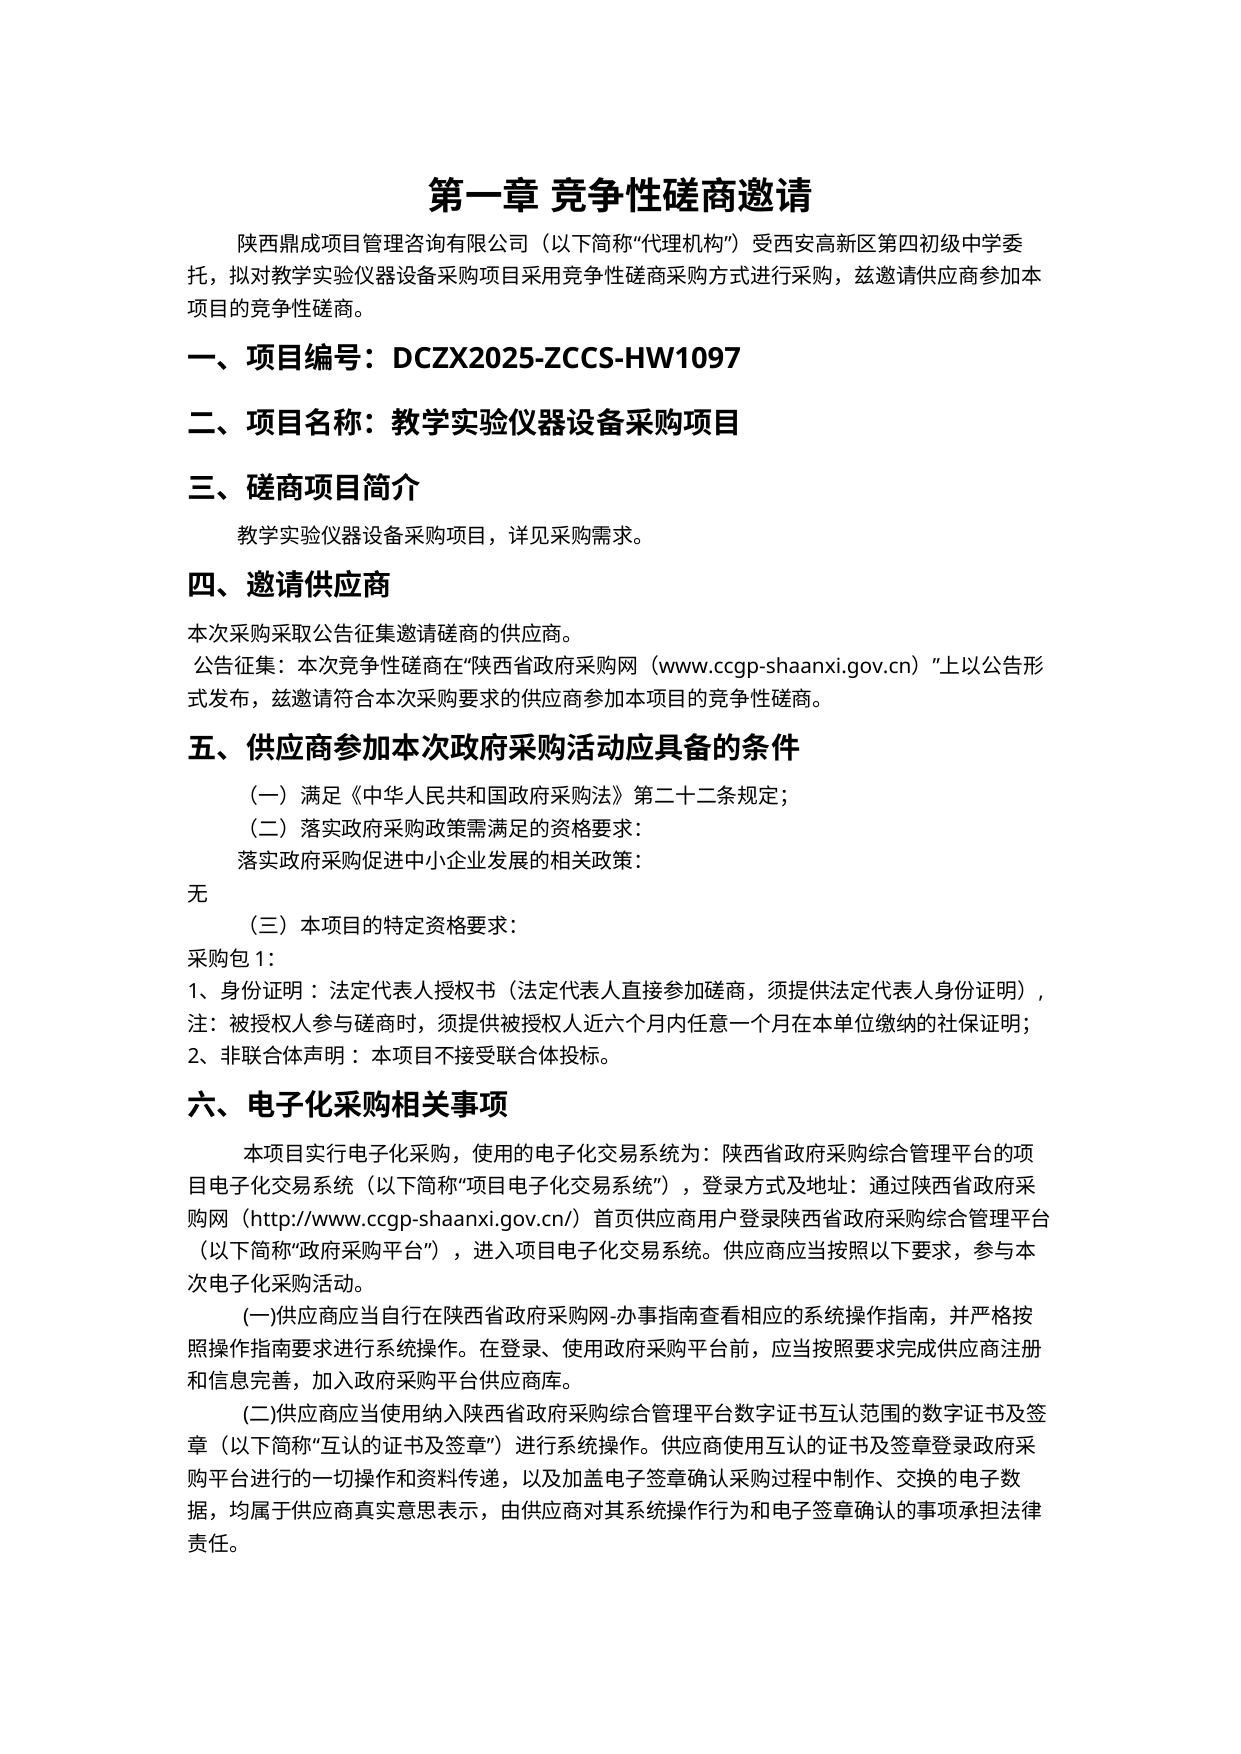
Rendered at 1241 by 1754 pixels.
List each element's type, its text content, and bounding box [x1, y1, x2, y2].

text 本次采购采取公告征集邀请磋商的供应商。 [187, 617, 1053, 649]
text 五、供应商参加本次政府采购活动应具备的条件 [187, 714, 1053, 779]
text 落实政府采购促进中小企业发展的相关政策： [187, 844, 1053, 877]
text 无 [187, 877, 1053, 909]
text （一）满足《中华人民共和国政府采购法》第二十二条规定； [187, 779, 1053, 812]
text （二）落实政府采购政策需满足的资格要求： [187, 812, 1053, 844]
text (二)供应商应当使用纳入陕西省政府采购综合管理平台数字证书互认范围的数字证书及签章（以下简称“互认的证书及签章”）进行系统操作。供应商使用互认的证书及签章登录政府采购平台进行的一切操作和资料传递，以及加盖电子签章确认采购过程中制作、交换的电子数据，均属于供应商真实意思表示，由供应商对其系统操作行为和电子签章确认的事项承担法律责任。 [187, 1397, 1053, 1559]
text 六、电子化采购相关事项 [187, 1072, 1053, 1137]
text （三）本项目的特定资格要求： [187, 909, 1053, 942]
text 一、项目编号：DCZX2025-ZCCS-HW1097 [187, 324, 1053, 389]
text 1、身份证明 ：法定代表人授权书（法定代表人直接参加磋商，须提供法定代表人身份证明）,注：被授权人参与磋商时，须提供被授权人近六个月内任意一个月在本单位缴纳的社保证明； [187, 974, 1053, 1039]
text 2、非联合体声明 ：本项目不接受联合体投标。 [187, 1039, 1053, 1072]
text 三、磋商项目简介 [187, 454, 1053, 519]
text 采购包1： [187, 942, 1053, 974]
text 陕西鼎成项目管理咨询有限公司（以下简称“代理机构”）受西安高新区第四初级中学委托，拟对教学实验仪器设备采购项目采用竞争性磋商采购方式进行采购，兹邀请供应商参加本项目的竞争性磋商。 [187, 227, 1053, 324]
text 四、邀请供应商 [187, 552, 1053, 617]
text 第一章 竞争性磋商邀请 [187, 162, 1053, 227]
text (一)供应商应当自行在陕西省政府采购网-办事指南查看相应的系统操作指南，并严格按照操作指南要求进行系统操作。在登录、使用政府采购平台前，应当按照要求完成供应商注册和信息完善，加入政府采购平台供应商库。 [187, 1299, 1053, 1397]
text 公告征集：本次竞争性磋商在“陕西省政府采购网（www.ccgp-shaanxi.gov.cn）”上以公告形式发布，兹邀请符合本次采购要求的供应商参加本项目的竞争性磋商。 [187, 649, 1053, 714]
text 本项目实行电子化采购，使用的电子化交易系统为：陕西省政府采购综合管理平台的项目电子化交易系统（以下简称“项目电子化交易系统”），登录方式及地址：通过陕西省政府采购网（http://www.ccgp-shaanxi.gov.cn/）首页供应商用户登录陕西省政府采购综合管理平台（以下简称“政府采购平台”），进入项目电子化交易系统。供应商应当按照以下要求，参与本次电子化采购活动。 [187, 1137, 1053, 1299]
text 二、项目名称：教学实验仪器设备采购项目 [187, 389, 1053, 454]
text 教学实验仪器设备采购项目，详见采购需求。 [187, 519, 1053, 552]
